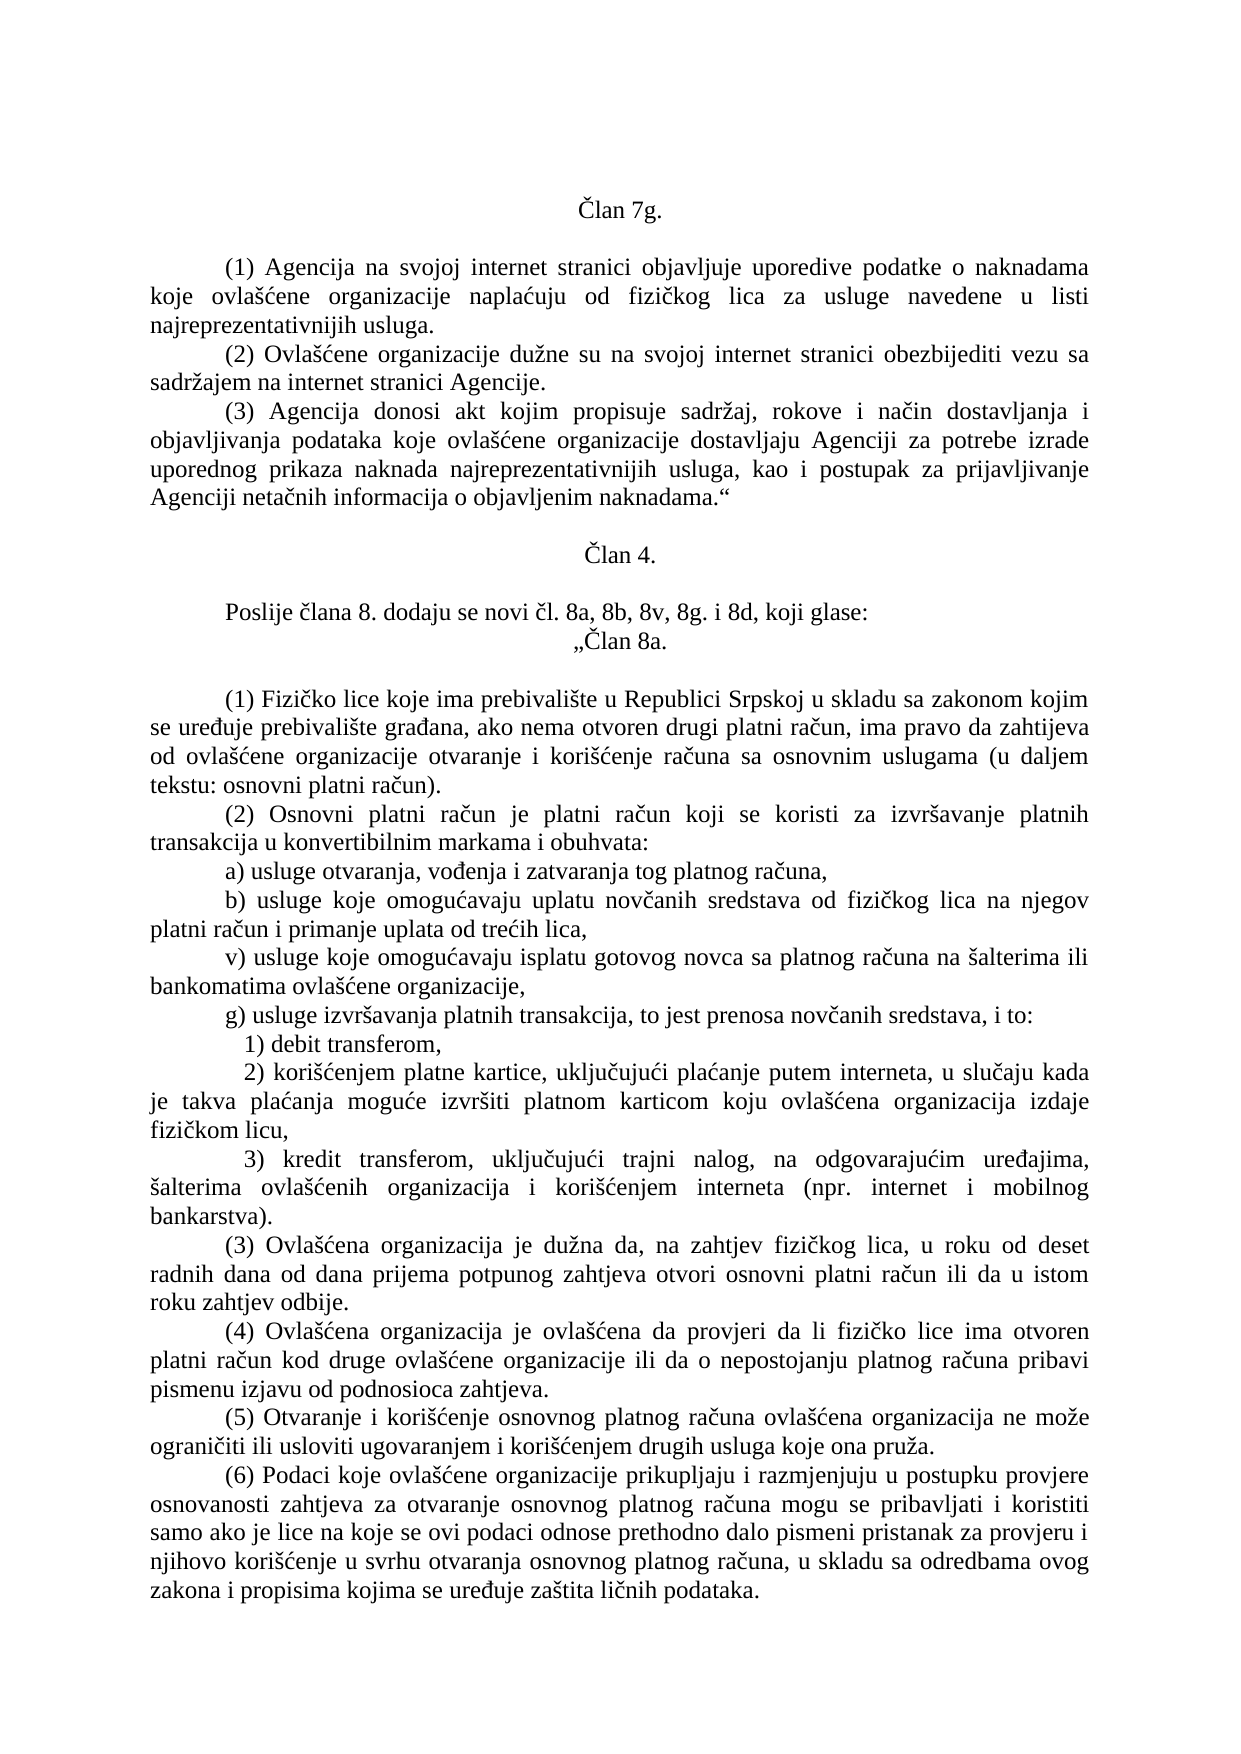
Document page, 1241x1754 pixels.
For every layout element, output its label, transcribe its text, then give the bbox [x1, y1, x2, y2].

text (1) Fizičko lice koje ima prebivalište u Republici Srpskoj u skladu sa zakonom kojim se uređuje prebivalište građana, ako nema otvoren drugi platni račun, ima pravo da zahtijeva od ovlašćene organizacije otvaranje i korišćenje računa sa osnovnim uslugama (u daljem tekstu: osnovni platni račun). [150, 684, 1090, 799]
text (3) Ovlašćena organizacija je dužna da, na zahtjev fizičkog lica, u roku od deset radnih dana od dana prijema potpunog zahtjeva otvori osnovni platni račun ili da u istom roku zahtjev odbije. [150, 1230, 1090, 1316]
text v) usluge koje omogućavaju isplatu gotovog novca sa platnog računa na šalterima ili bankomatima ovlašćene organizacije, [150, 942, 1090, 1000]
text b) usluge koje omogućavaju uplatu novčanih sredstava od fizičkog lica na njegov platni račun i primanje uplata od trećih lica, [150, 885, 1090, 942]
text Poslije člana 8. dodaju se novi čl. 8a, 8b, 8v, 8g. i 8d, koji glase: [150, 597, 1090, 626]
text (1) Agencija na svojoj internet stranici objavljuje uporedive podatke o naknadama koje ovlašćene organizacije naplaćuju od fizičkog lica za usluge navedene u listi najreprezentativnijih usluga. [150, 252, 1090, 339]
text 1) debit transferom, [150, 1029, 1090, 1057]
text „Član 8a. [150, 626, 1090, 655]
text g) usluge izvršavanja platnih transakcija, to jest prenosa novčanih sredstava, i to: [150, 1000, 1090, 1029]
text (6) Podaci koje ovlašćene organizacije prikupljaju i razmjenjuju u postupku provjere osnovanosti zahtjeva za otvaranje osnovnog platnog računa mogu se pribavljati i koristiti samo ako je lice na koje se ovi podaci odnose prethodno dalo pismeni pristanak za provjeru i njihovo korišćenje u svrhu otvaranja osnovnog platnog računa, u skladu sa odredbama ovog zakona i propisima kojima se uređuje zaštita ličnih podataka. [150, 1460, 1090, 1604]
text (2) Ovlašćene organizacije dužne su na svojoj internet stranici obezbijediti vezu sa sadržajem na internet stranici Agencije. [150, 339, 1090, 396]
text (3) Agencija donosi akt kojim propisuje sadržaj, rokove i način dostavljanja i objavljivanja podataka koje ovlašćene organizacije dostavljaju Agenciji za potrebe izrade uporednog prikaza naknada najreprezentativnijih usluga, kao i postupak za prijavljivanje Agenciji netačnih informacija o objavljenim naknadama.“ [150, 396, 1090, 511]
text (4) Ovlašćena organizacija je ovlašćena da provjeri da li fizičko lice ima otvoren platni račun kod druge ovlašćene organizacije ili da o nepostojanju platnog računa pribavi pismenu izjavu od podnosioca zahtjeva. [150, 1316, 1090, 1402]
text Član 4. [150, 540, 1090, 569]
text 2) korišćenjem platne kartice, uključujući plaćanje putem interneta, u slučaju kada je takva plaćanja moguće izvršiti platnom karticom koju ovlašćena organizacija izdaje fizičkom licu, [150, 1057, 1090, 1144]
text (5) Otvaranje i korišćenje osnovnog platnog računa ovlašćena organizacija ne može ograničiti ili usloviti ugovaranjem i korišćenjem drugih usluga koje ona pruža. [150, 1402, 1090, 1460]
text Član 7g. [150, 195, 1090, 224]
text (2) Osnovni platni račun je platni račun koji se koristi za izvršavanje platnih transakcija u konvertibilnim markama i obuhvata: [150, 799, 1090, 856]
text a) usluge otvaranja, vođenja i zatvaranja tog platnog računa, [150, 856, 1090, 885]
text 3) kredit transferom, uključujući trajni nalog, na odgovarajućim uređajima, šalterima ovlašćenih organizacija i korišćenjem interneta (npr. internet i mobilnog bankarstva). [150, 1144, 1090, 1230]
